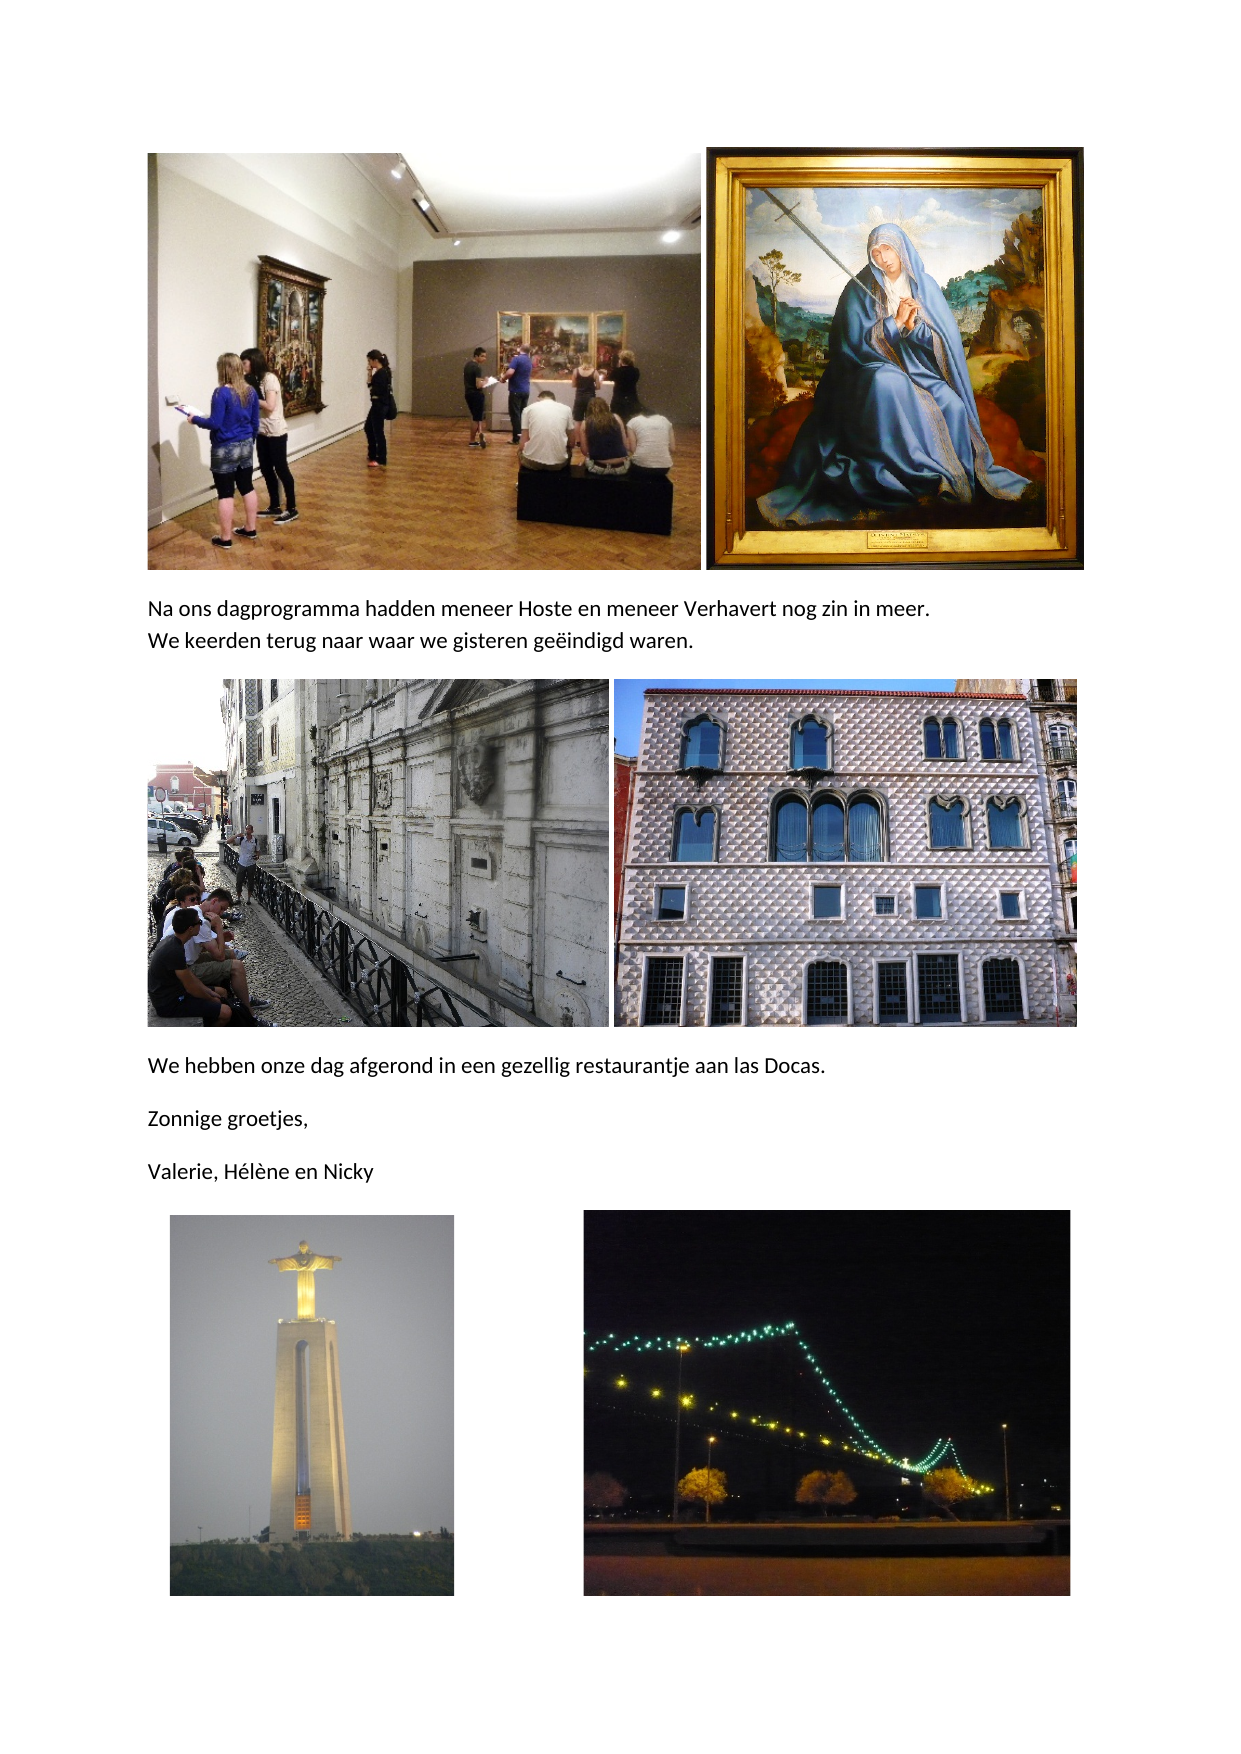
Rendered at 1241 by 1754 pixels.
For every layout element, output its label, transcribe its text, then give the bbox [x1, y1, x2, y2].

picture [583, 1210, 1071, 1596]
picture [706, 147, 1084, 570]
picture [147, 679, 609, 1027]
text We hebben onze dag afgerond in een gezellig restaurantje aan las Docas. [148, 1051, 1093, 1079]
text Zonnige groetjes, [148, 1104, 1093, 1132]
text Valerie, Hélène en Nicky [148, 1157, 1093, 1185]
picture [147, 153, 701, 570]
picture [614, 679, 1077, 1027]
text Na ons dagprogramma hadden meneer Hoste en meneer Verhavert nog zin in meer. We keerden terug naar waar we gisteren geëindigd waren. [148, 594, 1093, 654]
picture [169, 1215, 455, 1596]
